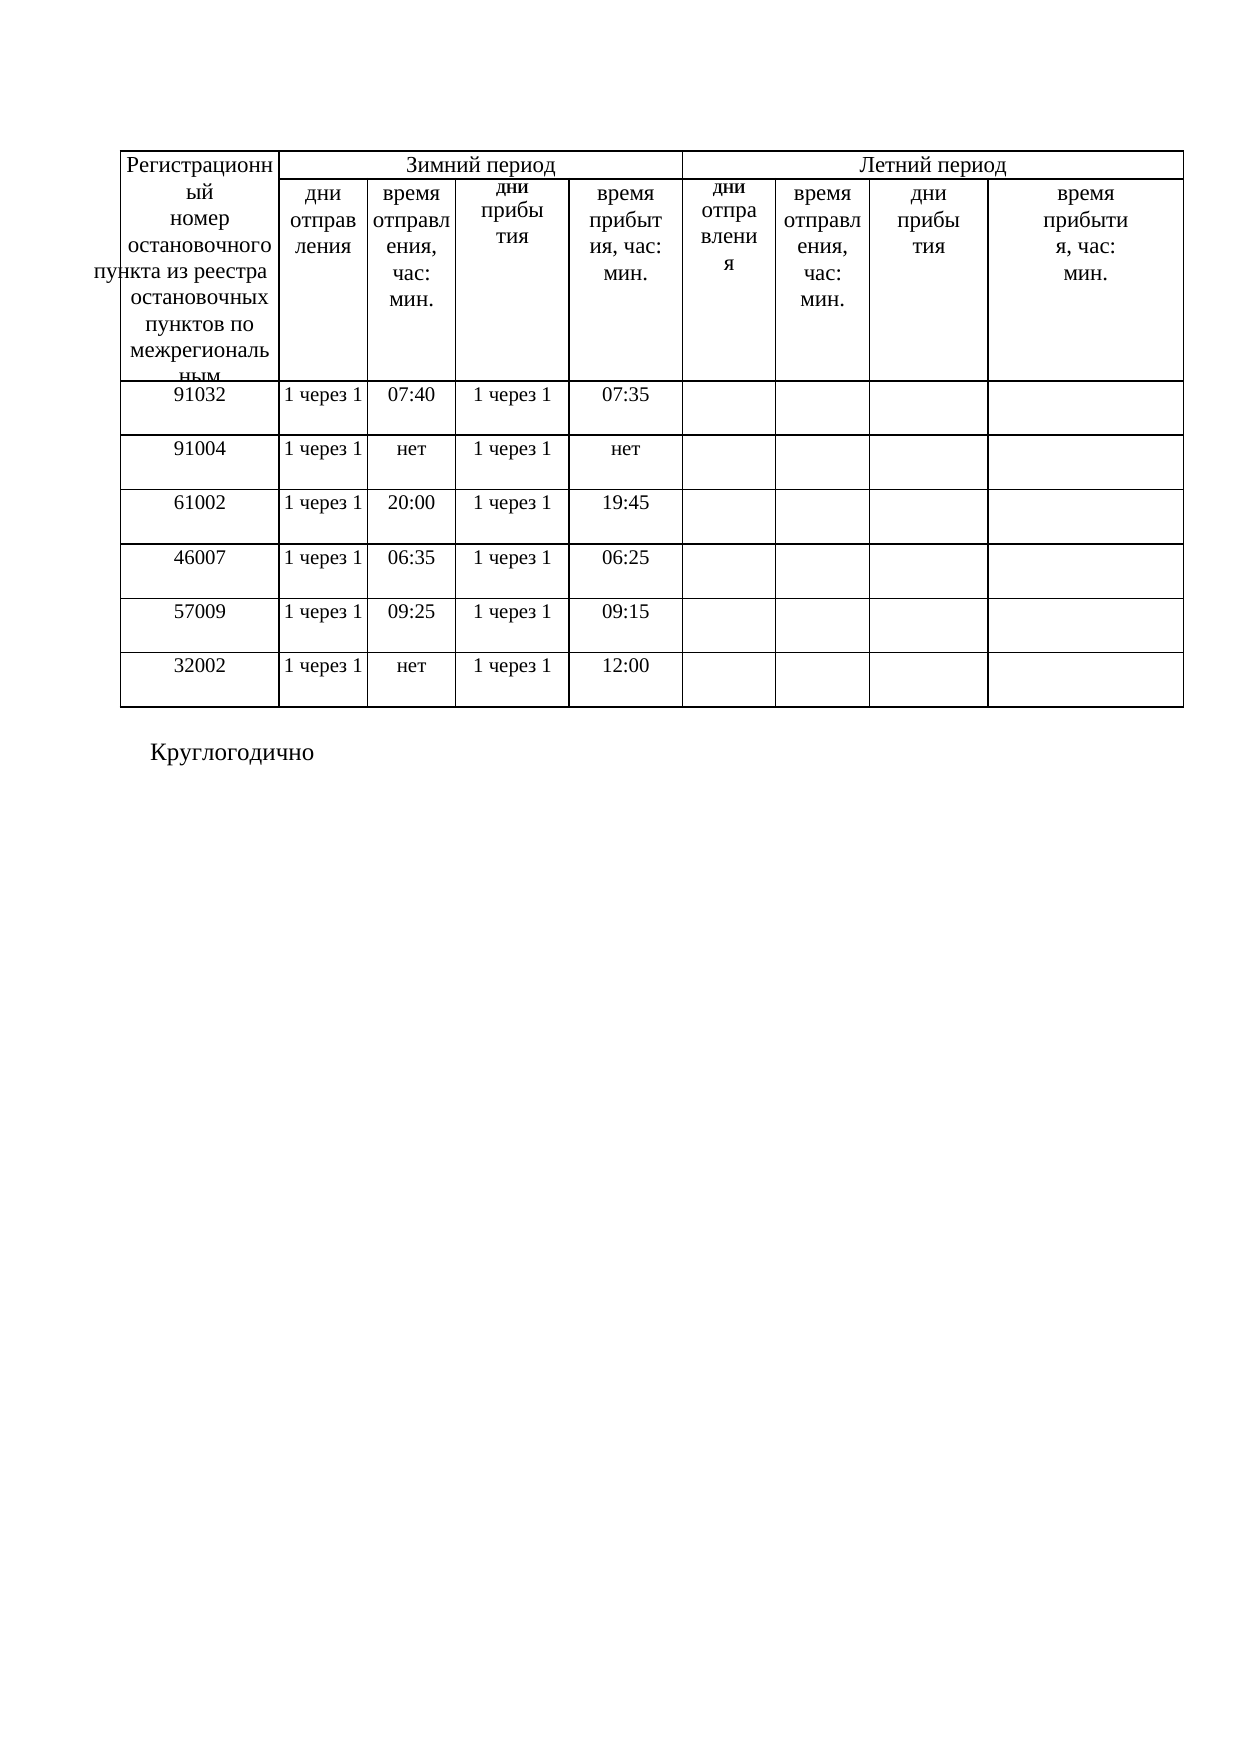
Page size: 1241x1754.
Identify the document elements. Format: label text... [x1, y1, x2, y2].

table_cell [989, 490, 1183, 543]
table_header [121, 152, 278, 380]
table_cell 07:40 [368, 382, 455, 434]
table_cell [989, 382, 1183, 434]
table_cell [776, 545, 869, 597]
table_cell 57009 [121, 599, 278, 652]
table_cell нет [368, 653, 455, 706]
table_cell [989, 545, 1183, 597]
table_cell [776, 490, 869, 543]
table_cell нет [368, 436, 455, 489]
table_cell дни прибы тия [870, 180, 987, 380]
table_cell [870, 545, 987, 597]
table_cell 46007 [121, 545, 278, 597]
table_cell время отправл ения, час: мин. [776, 180, 869, 380]
table_cell 1 через 1 [280, 490, 367, 543]
table_cell [870, 599, 987, 652]
table_cell [870, 490, 987, 543]
table_cell [989, 599, 1183, 652]
table_cell 1 через 1 [456, 599, 568, 652]
table_cell 1 через 1 [280, 545, 367, 597]
table_cell нет [570, 436, 682, 489]
table_cell [776, 653, 869, 706]
table_cell 1 через 1 [456, 545, 568, 597]
table_header Зимний период [280, 152, 682, 178]
table_cell 1 через 1 [456, 382, 568, 434]
table_cell 91004 [121, 436, 278, 489]
table_cell ДНИ отпра влени я [683, 180, 775, 380]
table_cell [683, 436, 775, 489]
table_cell дни отправ ления [280, 180, 367, 380]
table_cell 12:00 [570, 653, 682, 706]
table_cell 20:00 [368, 490, 455, 543]
table_cell 1 через 1 [456, 653, 568, 706]
table_cell [870, 653, 987, 706]
table_cell 32002 [121, 653, 278, 706]
table_cell [989, 653, 1183, 706]
table_cell 1 через 1 [280, 599, 367, 652]
table_cell ДНИ прибы тия [456, 180, 568, 380]
table_cell 06:35 [368, 545, 455, 597]
table_cell [683, 653, 775, 706]
table_cell [870, 436, 987, 489]
table_cell [683, 599, 775, 652]
table_header Летний период [683, 152, 1183, 178]
table_cell 09:25 [368, 599, 455, 652]
table_cell 19:45 [570, 490, 682, 543]
table_cell 1 через 1 [280, 382, 367, 434]
table_cell 06:25 [570, 545, 682, 597]
table_cell [989, 436, 1183, 489]
table_cell [776, 382, 869, 434]
table_cell 1 через 1 [280, 436, 367, 489]
table_cell время прибыт ия, час: мин. [570, 180, 682, 380]
table_cell 1 через 1 [280, 653, 367, 706]
table_cell 07:35 [570, 382, 682, 434]
table_cell [683, 490, 775, 543]
table_cell [683, 382, 775, 434]
table_cell 1 через 1 [456, 490, 568, 543]
table_cell 61002 [121, 490, 278, 543]
table_cell [683, 545, 775, 597]
table_cell [776, 436, 869, 489]
text Круглогодично [150, 737, 1090, 765]
table_cell 1 через 1 [456, 436, 568, 489]
table_cell время отправл ения, час: мин. [368, 180, 455, 380]
table_cell время прибыти я, час: мин. [989, 180, 1183, 380]
table_cell [870, 382, 987, 434]
table_cell 91032 [121, 382, 278, 434]
table_cell 09:15 [570, 599, 682, 652]
table_cell [776, 599, 869, 652]
